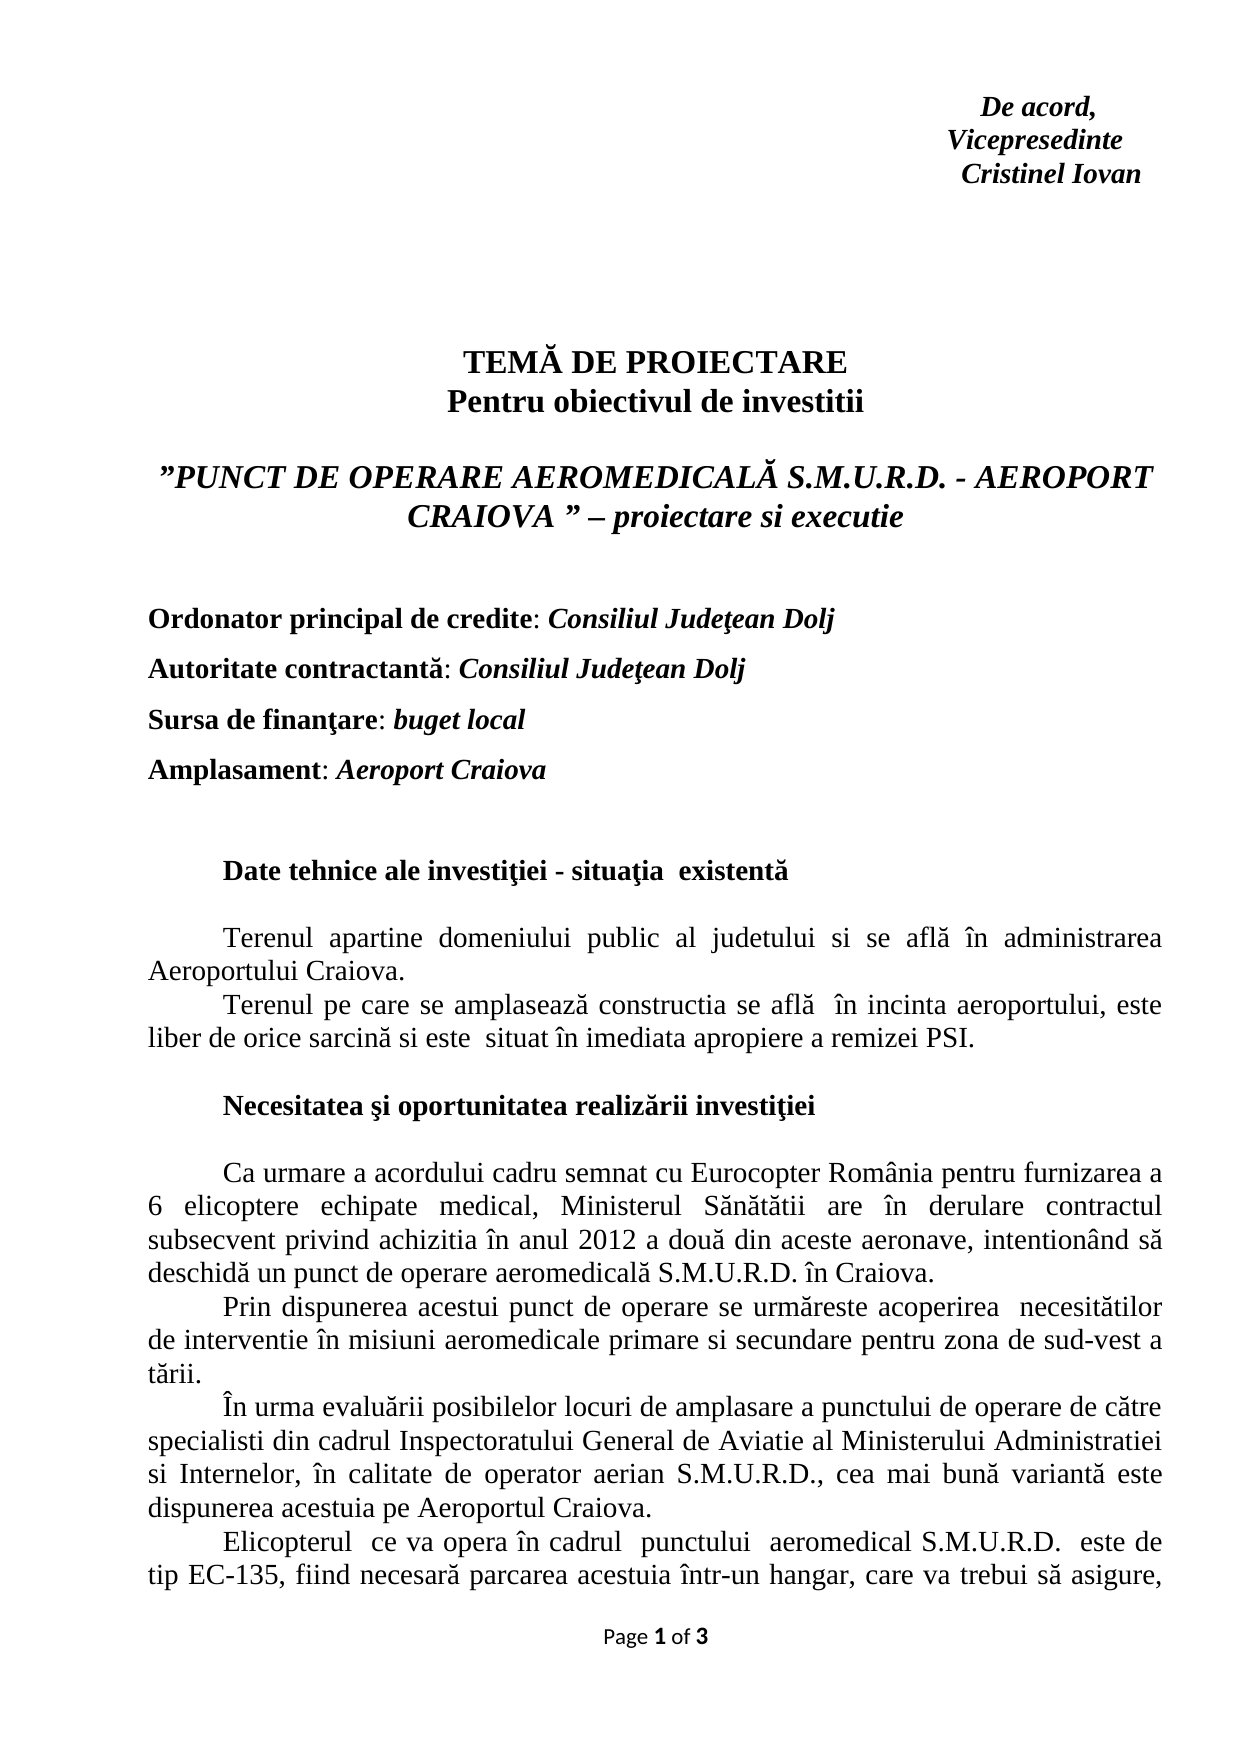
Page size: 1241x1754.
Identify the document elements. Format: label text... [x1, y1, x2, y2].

text Terenul apartine domeniului public al judetului si se află în administrarea Aeroportului Craiova. [148, 920, 1163, 987]
text TEMĂ DE PROIECTARE [148, 343, 1163, 381]
text Date tehnice ale investiţiei - situaţia existentă [148, 853, 1163, 886]
text Prin dispunerea acestui punct de operare se urmăreste acoperirea necesitătilor de interventie în misiuni aeromedicale primare si secundare pentru zona de sud-vest a tării. [148, 1289, 1163, 1389]
text Ordonator principal de credite: Consiliul Judeţean Dolj [148, 601, 1163, 635]
text Vicepresedinte [148, 122, 1163, 156]
text Cristinel Iovan [148, 156, 1163, 189]
text Pentru obiectivul de investitii [148, 381, 1163, 419]
text Autoritate contractantă: Consiliul Judeţean Dolj [148, 652, 1163, 685]
text Ca urmare a acordului cadru semnat cu Eurocopter România pentru furnizarea a 6 elicoptere echipate medical, Ministerul Sănătătii are în derulare contractul subsecvent privind achizitia în anul 2012 a două din aceste aeronave, intentionând să deschidă un punct de operare aeromedicală S.M.U.R.D. în Craiova. [148, 1155, 1163, 1289]
text Necesitatea şi oportunitatea realizării investiţiei [148, 1088, 1163, 1121]
text ”PUNCT DE OPERARE AEROMEDICALĂ S.M.U.R.D. - AEROPORT CRAIOVA ” – proiectare si executie [148, 458, 1163, 534]
text De acord, [148, 89, 1163, 122]
text Sursa de finanţare: buget local [148, 702, 1163, 736]
text În urma evaluării posibilelor locuri de amplasare a punctului de operare de către specialisti din cadrul Inspectoratului General de Aviatie al Ministerului Administratiei si Internelor, în calitate de operator aerian S.M.U.R.D., cea mai bună variantă este dispunerea acestuia pe Aeroportul Craiova. [148, 1389, 1163, 1524]
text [148, 1524, 1163, 1591]
text Amplasament: Aeroport Craiova [148, 752, 1163, 786]
text Terenul pe care se amplasează constructia se află în incinta aeroportului, este liber de orice sarcină si este situat în imediata apropiere a remizei PSI. [148, 987, 1163, 1054]
